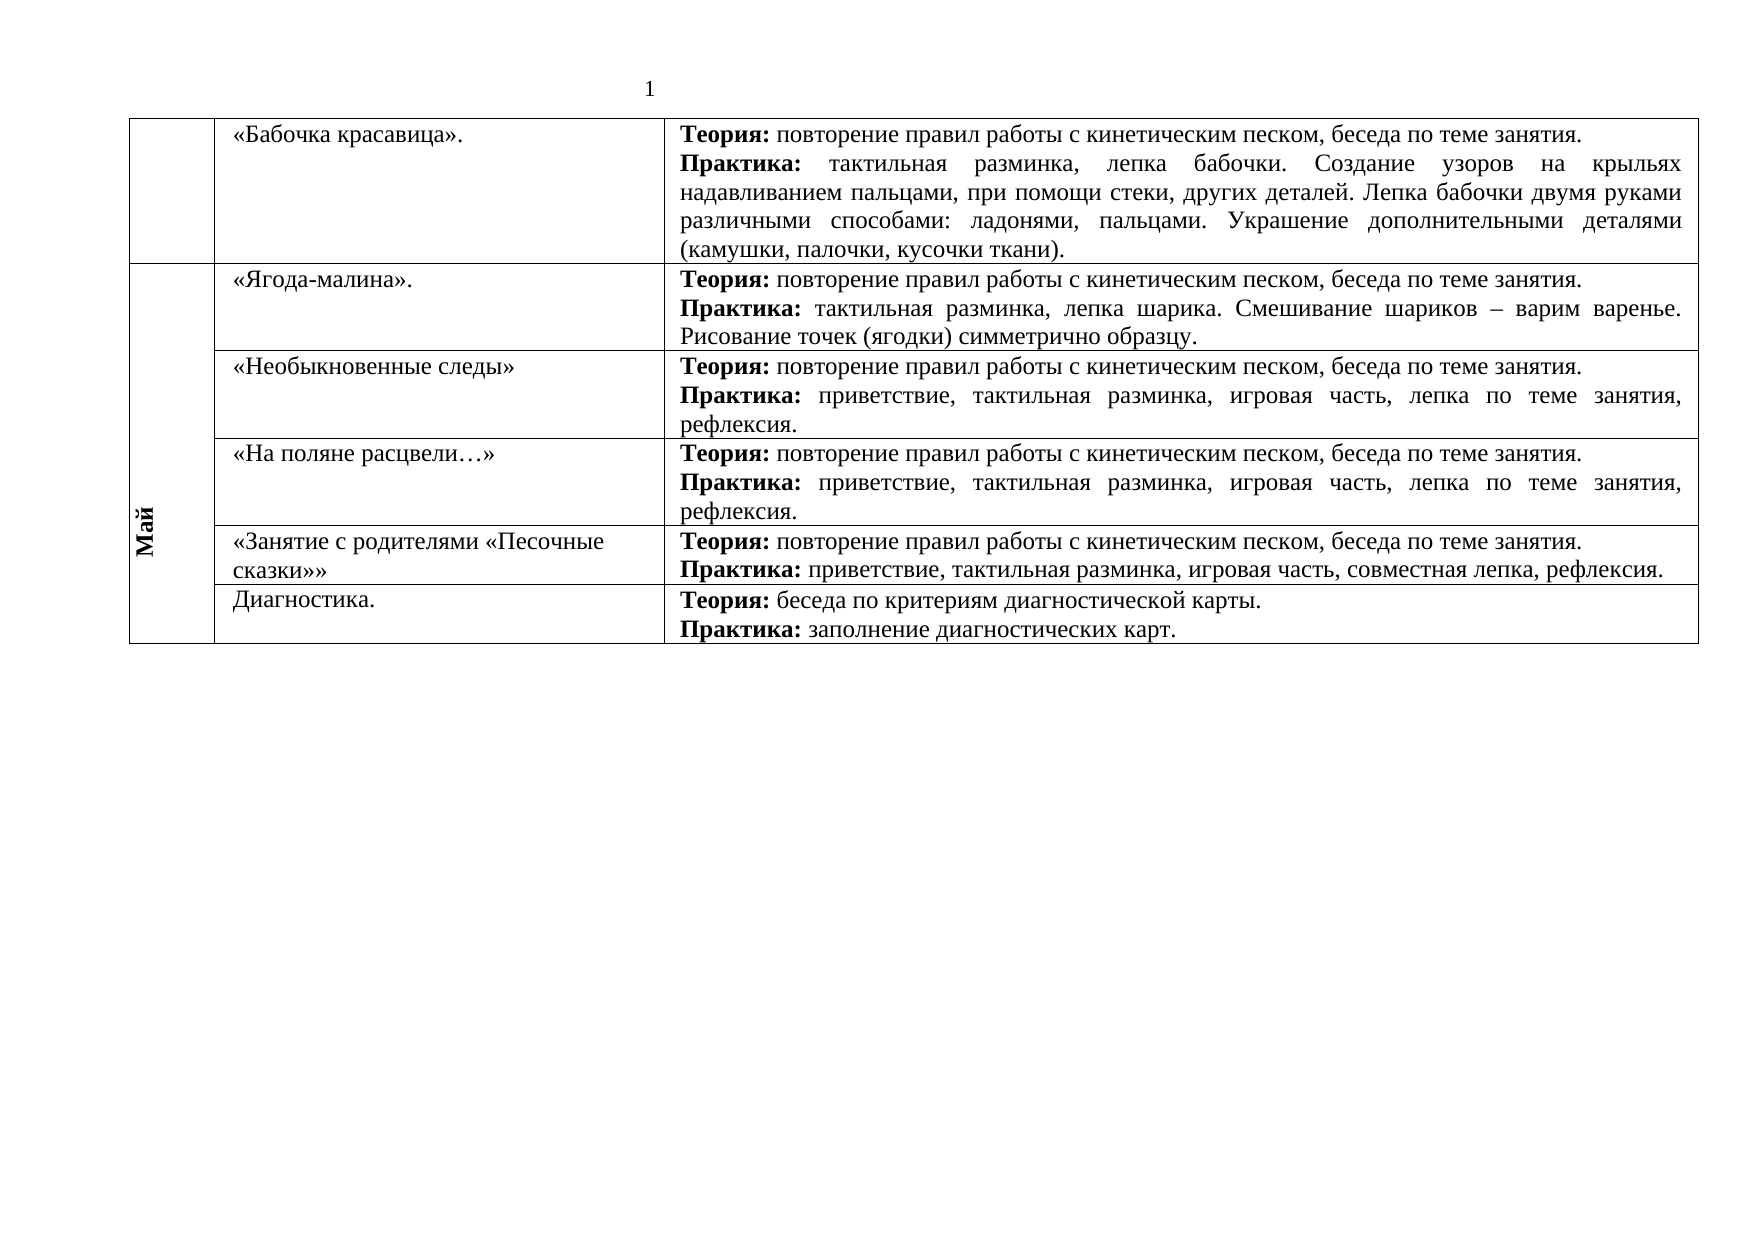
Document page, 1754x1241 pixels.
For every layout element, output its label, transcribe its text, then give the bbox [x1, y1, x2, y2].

table_cell «На поляне расцвели…» [215, 439, 664, 525]
table_cell Теория: повторение правил работы с кинетическим песком, беседа по теме занятия. Практика: приветствие, тактильная разминка, игровая часть, лепка по теме занятия, рефлексия. [665, 351, 1698, 437]
table_cell «Необыкновенные следы» [215, 351, 664, 437]
table_cell Теория: повторение правил работы с кинетическим песком, беседа по теме занятия. Практика: тактильная разминка, лепка шарика. Смешивание шариков – варим варенье. Рисование точек (ягодки) симметрично образцу. [665, 264, 1698, 350]
table_cell Теория: повторение правил работы с кинетическим песком, беседа по теме занятия. Практика: приветствие, тактильная разминка, игровая часть, лепка по теме занятия, рефлексия. [665, 439, 1698, 525]
table_cell Теория: беседа по критериям диагностической карты. Практика: заполнение диагностических карт. [665, 585, 1698, 643]
table_cell «Занятие с родителями «Песочные сказки»» [215, 526, 664, 584]
table_cell «Бабочка красавица». [215, 119, 664, 263]
table_cell Теория: повторение правил работы с кинетическим песком, беседа по теме занятия. Практика: приветствие, тактильная разминка, игровая часть, совместная лепка, рефлексия. [665, 526, 1698, 584]
table_cell «Ягода-малина». [215, 264, 664, 350]
table_cell Май [130, 264, 214, 643]
table_cell Теория: повторение правил работы с кинетическим песком, беседа по теме занятия. Практика: тактильная разминка, лепка бабочки. Создание узоров на крыльях надавливанием пальцами, при помощи стеки, других деталей. Лепка бабочки двумя руками различными способами: ладонями, пальцами. Украшение дополнительными деталями (камушки, палочки, кусочки ткани). [665, 119, 1698, 263]
table_cell Диагностика. [215, 585, 664, 643]
